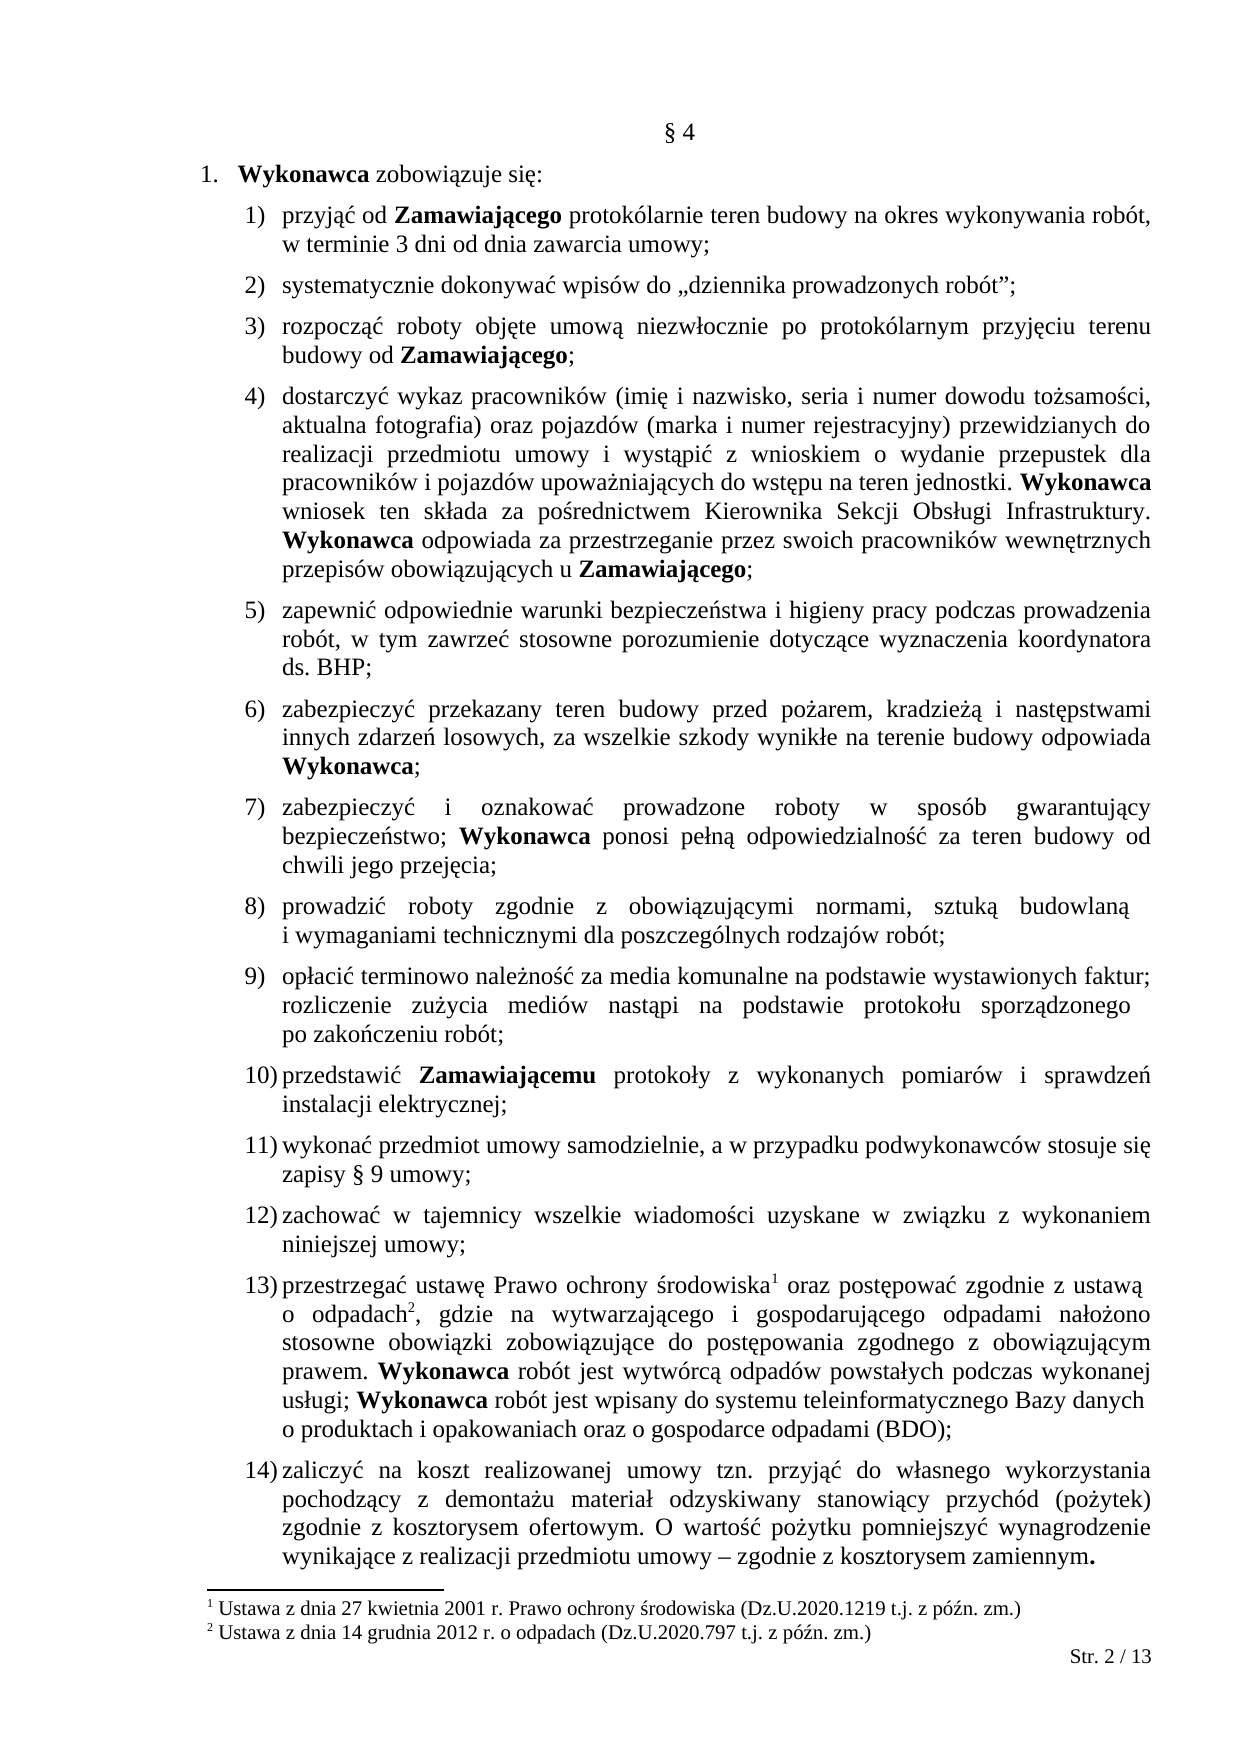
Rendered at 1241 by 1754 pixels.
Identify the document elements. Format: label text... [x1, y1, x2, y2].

text 4 [207, 117, 1152, 146]
list systematycznie dokonywać wpisów do „dziennika prowadzonych robót”; [244, 270, 1152, 299]
list zachować w tajemnicy wszelkie wiadomości uzyskane w związku z wykonaniem niniejszej umowy; [244, 1200, 1152, 1257]
list prowadzić roboty zgodnie z obowiązującymi normami, sztuką budowlaną i wymaganiami technicznymi dla poszczególnych rodzajów robót; [244, 891, 1152, 949]
list rozpocząć roboty objęte umową niezwłocznie po protokólarnym przyjęciu terenu budowy od Zamawiającego; [244, 311, 1152, 369]
list zapewnić odpowiednie warunki bezpieczeństwa i higieny pracy podczas prowadzenia robót, w tym zawrzeć stosowne porozumienie dotyczące wyznaczenia koordynatora ds. BHP; [244, 595, 1152, 681]
list przedstawić Zamawiającemu protokoły z wykonanych pomiarów i sprawdzeń instalacji elektrycznej; [244, 1060, 1152, 1117]
list wykonać przedmiot umowy samodzielnie, a w przypadku podwykonawców stosuje się zapisy § 9 umowy; [244, 1130, 1152, 1187]
list Wykonawca zobowiązuje się: [200, 159, 1152, 187]
list zaliczyć na koszt realizowanej umowy tzn. przyjąć do własnego wykorzystania pochodzący z demontażu materiał odzyskiwany stanowiący przychód (pożytek) zgodnie z kosztorysem ofertowym. O wartość pożytku pomniejszyć wynagrodzenie wynikające z realizacji przedmiotu umowy – zgodnie z kosztorysem zamiennym. [244, 1455, 1152, 1570]
list opłacić terminowo należność za media komunalne na podstawie wystawionych faktur; rozliczenie zużycia mediów nastąpi na podstawie protokołu sporządzonego po zakończeniu robót; [244, 961, 1152, 1047]
list przyjąć od Zamawiającego protokólarnie teren budowy na okres wykonywania robót, w terminie 3 dni od dnia zawarcia umowy; [244, 200, 1152, 257]
list dostarczyć wykaz pracowników (imię i nazwisko, seria i numer dowodu tożsamości, aktualna fotografia) oraz pojazdów (marka i numer rejestracyjny) przewidzianych do realizacji przedmiotu umowy i wystąpić z wnioskiem o wydanie przepustek dla pracowników i pojazdów upoważniających do wstępu na teren jednostki. Wykonawca wniosek ten składa za pośrednictwem Kierownika Sekcji Obsługi Infrastruktury. Wykonawca odpowiada za przestrzeganie przez swoich pracowników wewnętrznych przepisów obowiązujących u Zamawiającego; [244, 381, 1152, 582]
list przestrzegać ustawę Prawo ochrony środowiska oraz postępować zgodnie z ustawą o odpadach, gdzie na wytwarzającego i gospodarującego odpadami nałożono stosowne obowiązki zobowiązujące do postępowania zgodnego z obowiązującym prawem. Wykonawca robót jest wytwórcą odpadów powstałych podczas wykonanej usługi; Wykonawca robót jest wpisany do systemu teleinformatycznego Bazy danych o produktach i opakowaniach oraz o gospodarce odpadami (BDO); [244, 1270, 1152, 1442]
list zabezpieczyć i oznakować prowadzone roboty w sposób gwarantujący bezpieczeństwo; Wykonawca ponosi pełną odpowiedzialność za teren budowy od chwili jego przejęcia; [244, 792, 1152, 879]
list zabezpieczyć przekazany teren budowy przed pożarem, kradzieżą i następstwami innych zdarzeń losowych, za wszelkie szkody wynikłe na terenie budowy odpowiada Wykonawca; [244, 694, 1152, 780]
